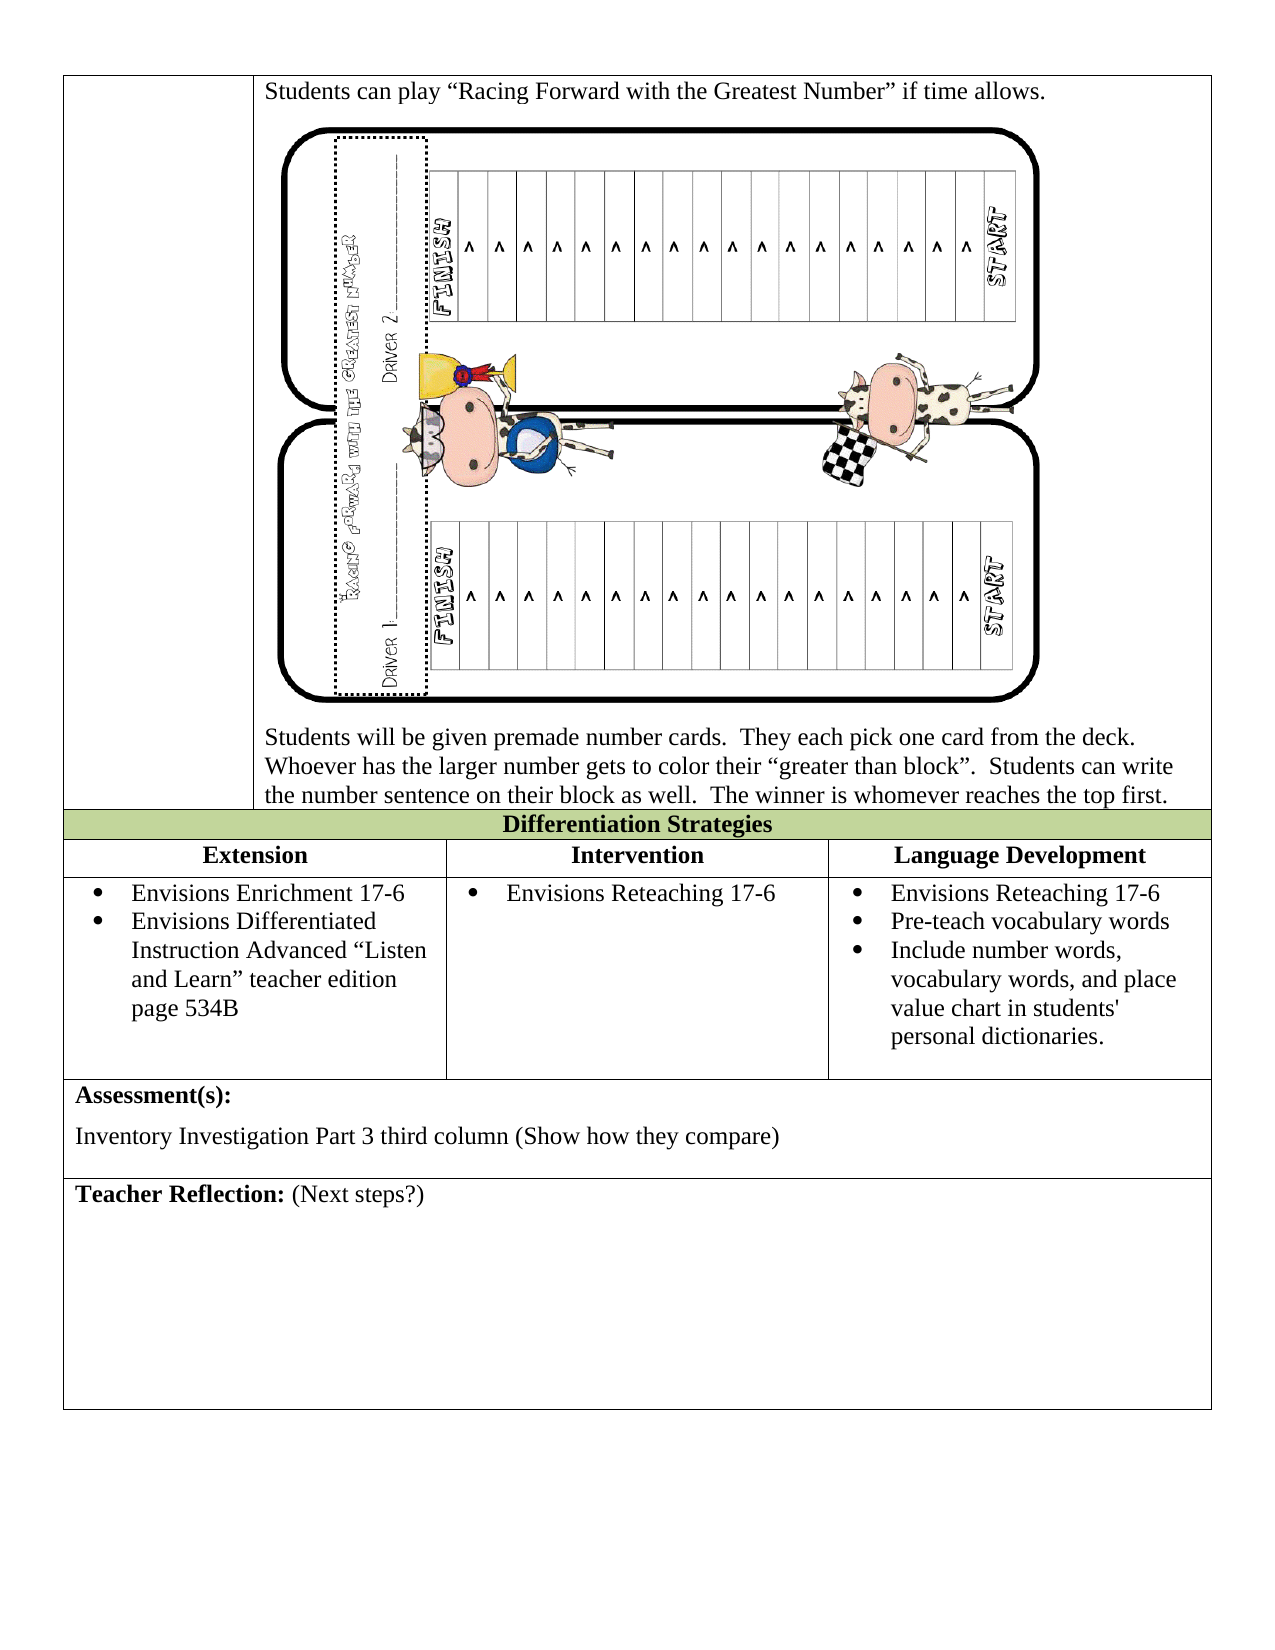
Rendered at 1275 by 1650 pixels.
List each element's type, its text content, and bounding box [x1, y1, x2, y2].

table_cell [254, 76, 1211, 808]
table_cell Envisions Reteaching 17-6 [447, 878, 828, 1079]
table_cell Intervention [447, 840, 828, 877]
table_cell Differentiation Strategies [64, 810, 1211, 839]
table_cell Teacher Reflection: (Next steps?) [64, 1179, 1211, 1409]
table_cell Assessment(s): Inventory Investigation Part 3 third column (Show how they compare) [64, 1080, 1211, 1178]
table_cell Envisions Reteaching 17-6 Pre-teach vocabulary words Include number words, vocabulary words, and place value chart in students' personal dictionaries. [829, 878, 1211, 1079]
table_cell Envisions Enrichment 17-6 Envisions Differentiated Instruction Advanced “Listen and Learn” teacher edition page 534B [64, 878, 446, 1079]
picture [264, 104, 1063, 723]
table_cell Language Development [829, 840, 1211, 877]
table_cell Extension [64, 840, 446, 877]
